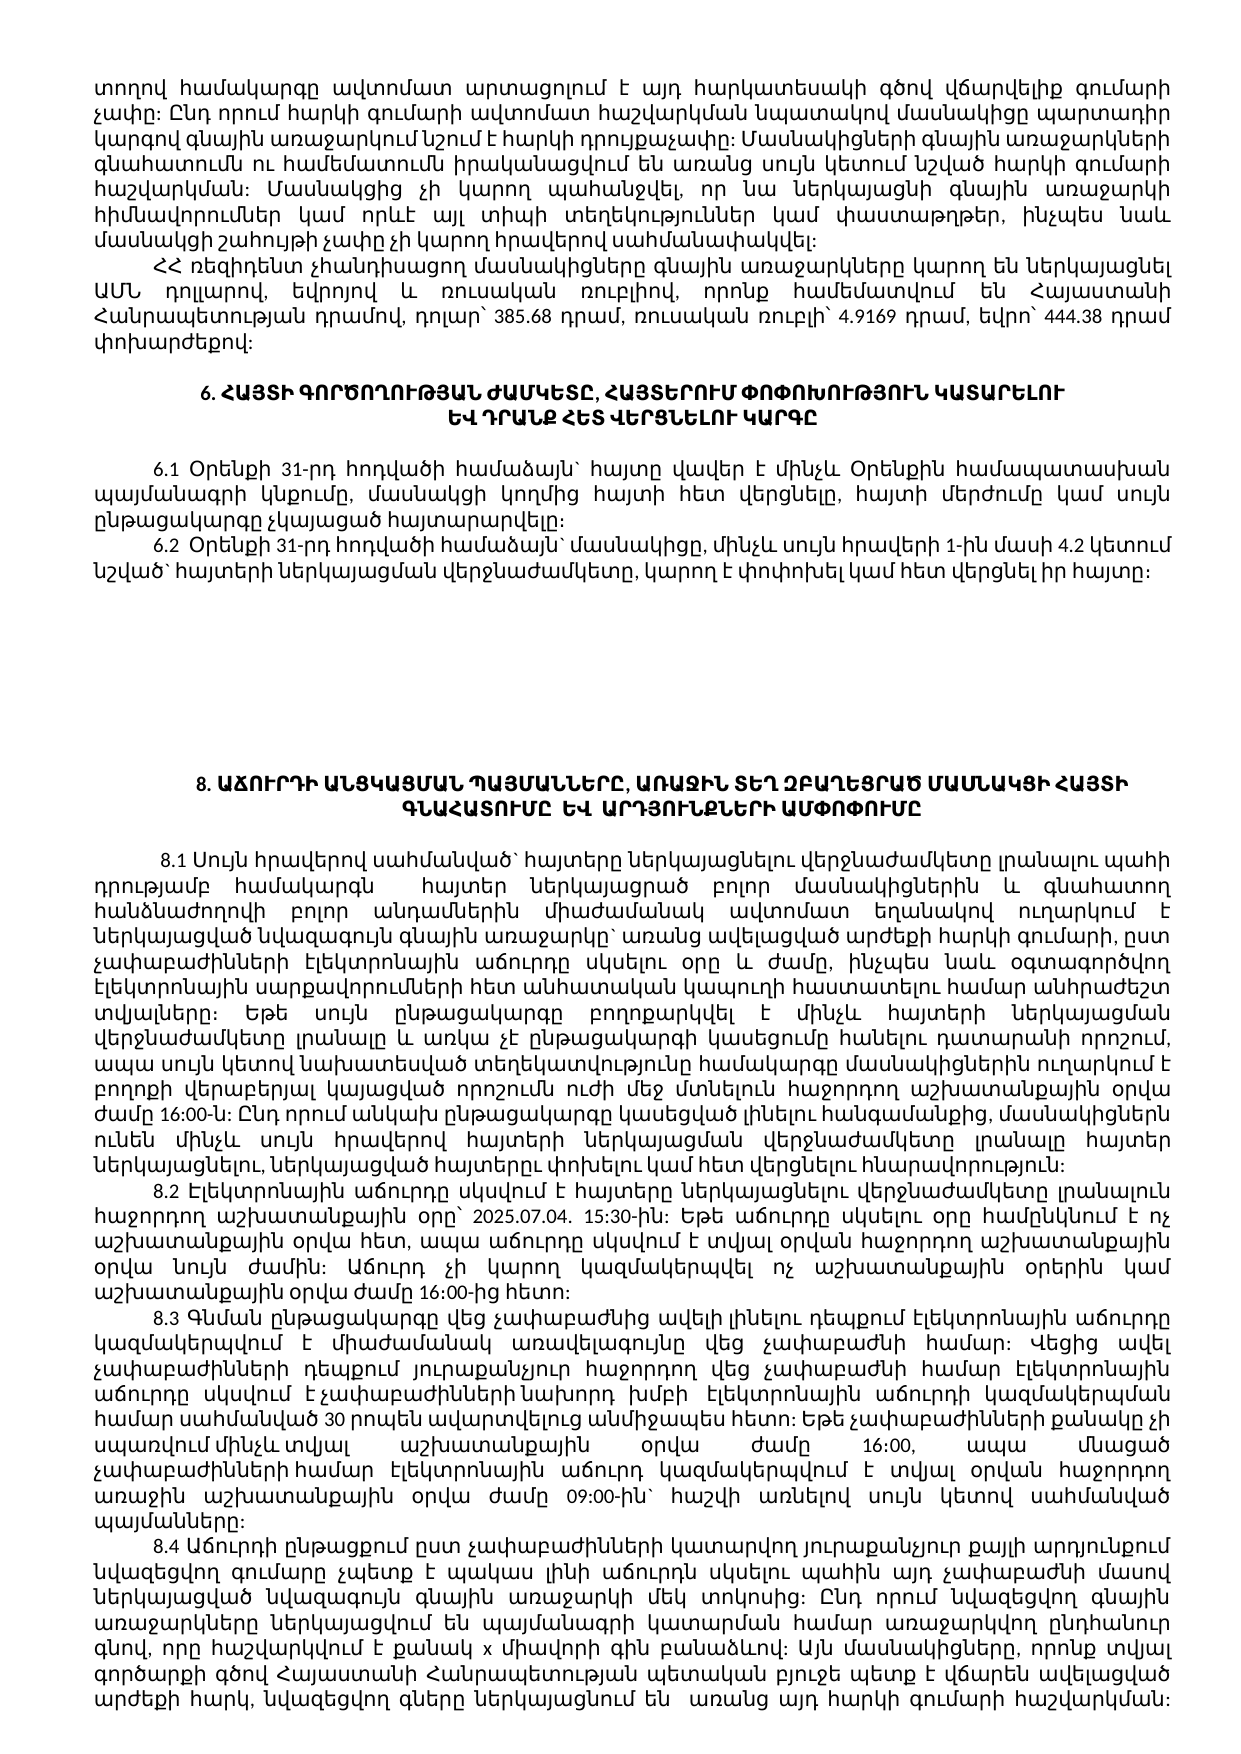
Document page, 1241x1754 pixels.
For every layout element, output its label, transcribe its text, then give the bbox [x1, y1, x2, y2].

text 8. ԱՃՈՒՐԴԻ ԱՆՑԿԱՑՄԱՆ ՊԱՅՄԱՆՆԵՐԸ, ԱՌԱՋԻՆ ՏԵՂ ԶԲԱՂԵՑՐԱԾ ՄԱՍՆԱԿՑԻ ՀԱՅՏԻ [94, 771, 1171, 797]
text 8.3 Գնման ընթացակարգը վեց չափաբաժնից ավելի լինելու դեպքում էլեկտրոնային աճուրդը կազմակերպվում է միաժամանակ առավելագույնը վեց չափաբաժնի համար: Վեցից ավել չափաբաժինների դեպքում յուրաքանչյուր հաջորդող վեց չափաբաժնի համար էլեկտրոնային աճուրդը սկսվում է չափաբաժինների նախորդ խմբի էլեկտրոնային աճուրդի կազմակերպման համար սահմանված 30 րոպեն ավարտվելուց անմիջապես հետո: Եթե չափաբաժինների քանակը չի սպառվում մինչև տվյալ աշխատանքային օրվա ժամը 16։00, ապա մնացած չափաբաժինների համար էլեկտրոնային աճուրդ կազմակերպվում է տվյալ օրվան հաջորդող առաջին աշխատանքային օրվա ժամը 09:00-ին` հաշվի առնելով սույն կետով սահմանված պայմանները: [94, 1305, 1171, 1534]
text 8.2 Էլեկտրոնային աճուրդը սկսվում է հայտերը ներկայացնելու վերջնաժամկետը լրանալուն հաջորդող աշխատանքային օրը՝ 2025.07.04. 15:30 -ին: Եթե աճուրդը սկսելու օրը համընկնում է ոչ աշխատանքային օրվա հետ, ապա աճուրդը սկսվում է տվյալ օրվան հաջորդող աշխատանքային օրվա նույն ժամին: Աճուրդ չի կարող կազմակերպվել ոչ աշխատանքային օրերին կամ աշխատանքային օրվա ժամը 16։00-ից հետո: [94, 1178, 1171, 1305]
text ՀՀ ռեզիդենտ չհանդիսացող մասնակիցները գնային առաջարկները կարող են ներկայացնել ԱՄՆ դոլլարով, եվրոյով և ռուսական ռուբլիով, որոնք համեմատվում են Հայաստանի Հանրապետության դրամով, դոլար՝ 385.68 դրամ, ռուսական ռուբլի՝ 4.9169 դրամ, եվրո՝ 444.38 դրամ փոխարժեքով: [94, 253, 1171, 354]
text ԵՎ ԴՐԱՆՔ ՀԵՏ ՎԵՐՑՆԵԼՈՒ ԿԱՐԳԸ [94, 405, 1171, 431]
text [94, 1534, 1171, 1712]
text ԳՆԱՀԱՏՈՒՄԸ ԵՎ ԱՐԴՅՈՒՆՔՆԵՐԻ ԱՄՓՈՓՈՒՄԸ [94, 797, 1171, 822]
text 6.1 Օրենքի 31-րդ հոդվածի համաձայն` հայտը վավեր է մինչև Օրենքին համապատասխան պայմանագրի կնքումը, մասնակցի կողմից հայտի հետ վերցնելը, հայտի մերժումը կամ սույն ընթացակարգը չկայացած հայտարարվելը։ [94, 456, 1171, 532]
text 8.1 Սույն հրավերով սահմանված` հայտերը ներկայացնելու վերջնաժամկետը լրանալու պահի դրությամբ համակարգն հայտեր ներկայացրած բոլոր մասնակիցներին և գնահատող հանձնաժողովի բոլոր անդամներին միաժամանակ ավտոմատ եղանակով ուղարկում է ներկայացված նվազագույն գնային առաջարկը` առանց ավելացված արժեքի հարկի գումարի, ըստ չափաբաժինների էլեկտրոնային աճուրդը սկսելու օրը և ժամը, ինչպես նաև օգտագործվող էլեկտրոնային սարքավորումների հետ անհատական կապուղի հաստատելու համար անհրաժեշտ տվյալները։ Եթե սույն ընթացակարգը բողոքարկվել է մինչև հայտերի ներկայացման վերջնաժամկետը լրանալը և առկա չէ ընթացակարգի կասեցումը հանելու դատարանի որոշում, ապա սույն կետով նախատեսված տեղեկատվությունը համակարգը մասնակիցներին ուղարկում է բողոքի վերաբերյալ կայացված որոշումն ուժի մեջ մտնելուն հաջորդող աշխատանքային օրվա ժամը 16:00-ն: Ընդ որում անկախ ընթացակարգը կասեցված լինելու հանգամանքից, մասնակիցներն ունեն մինչև սույն հրավերով հայտերի ներկայացման վերջնաժամկետը լրանալը հայտեր ներկայացնելու, ներկայացված հայտերըւ փոխելու կամ հետ վերցնելու հնարավորություն: [94, 847, 1171, 1178]
text 6. ՀԱՅՏԻ ԳՈՐԾՈՂՈՒԹՅԱՆ ԺԱՄԿԵՏԸ, ՀԱՅՏԵՐՈՒՄ ՓՈՓՈԽՈՒԹՅՈՒՆ ԿԱՏԱՐԵԼՈՒ [94, 380, 1171, 405]
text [94, 75, 1171, 253]
text 6.2 Օրենքի 31-րդ հոդվածի համաձայն` մասնակիցը, մինչև սույն հրավերի 1-ին մասի 4.2 կետում նշված` հայտերի ներկայացման վերջնաժամկետը, կարող է փոփոխել կամ հետ վերցնել իր հայտը։ [94, 532, 1171, 583]
